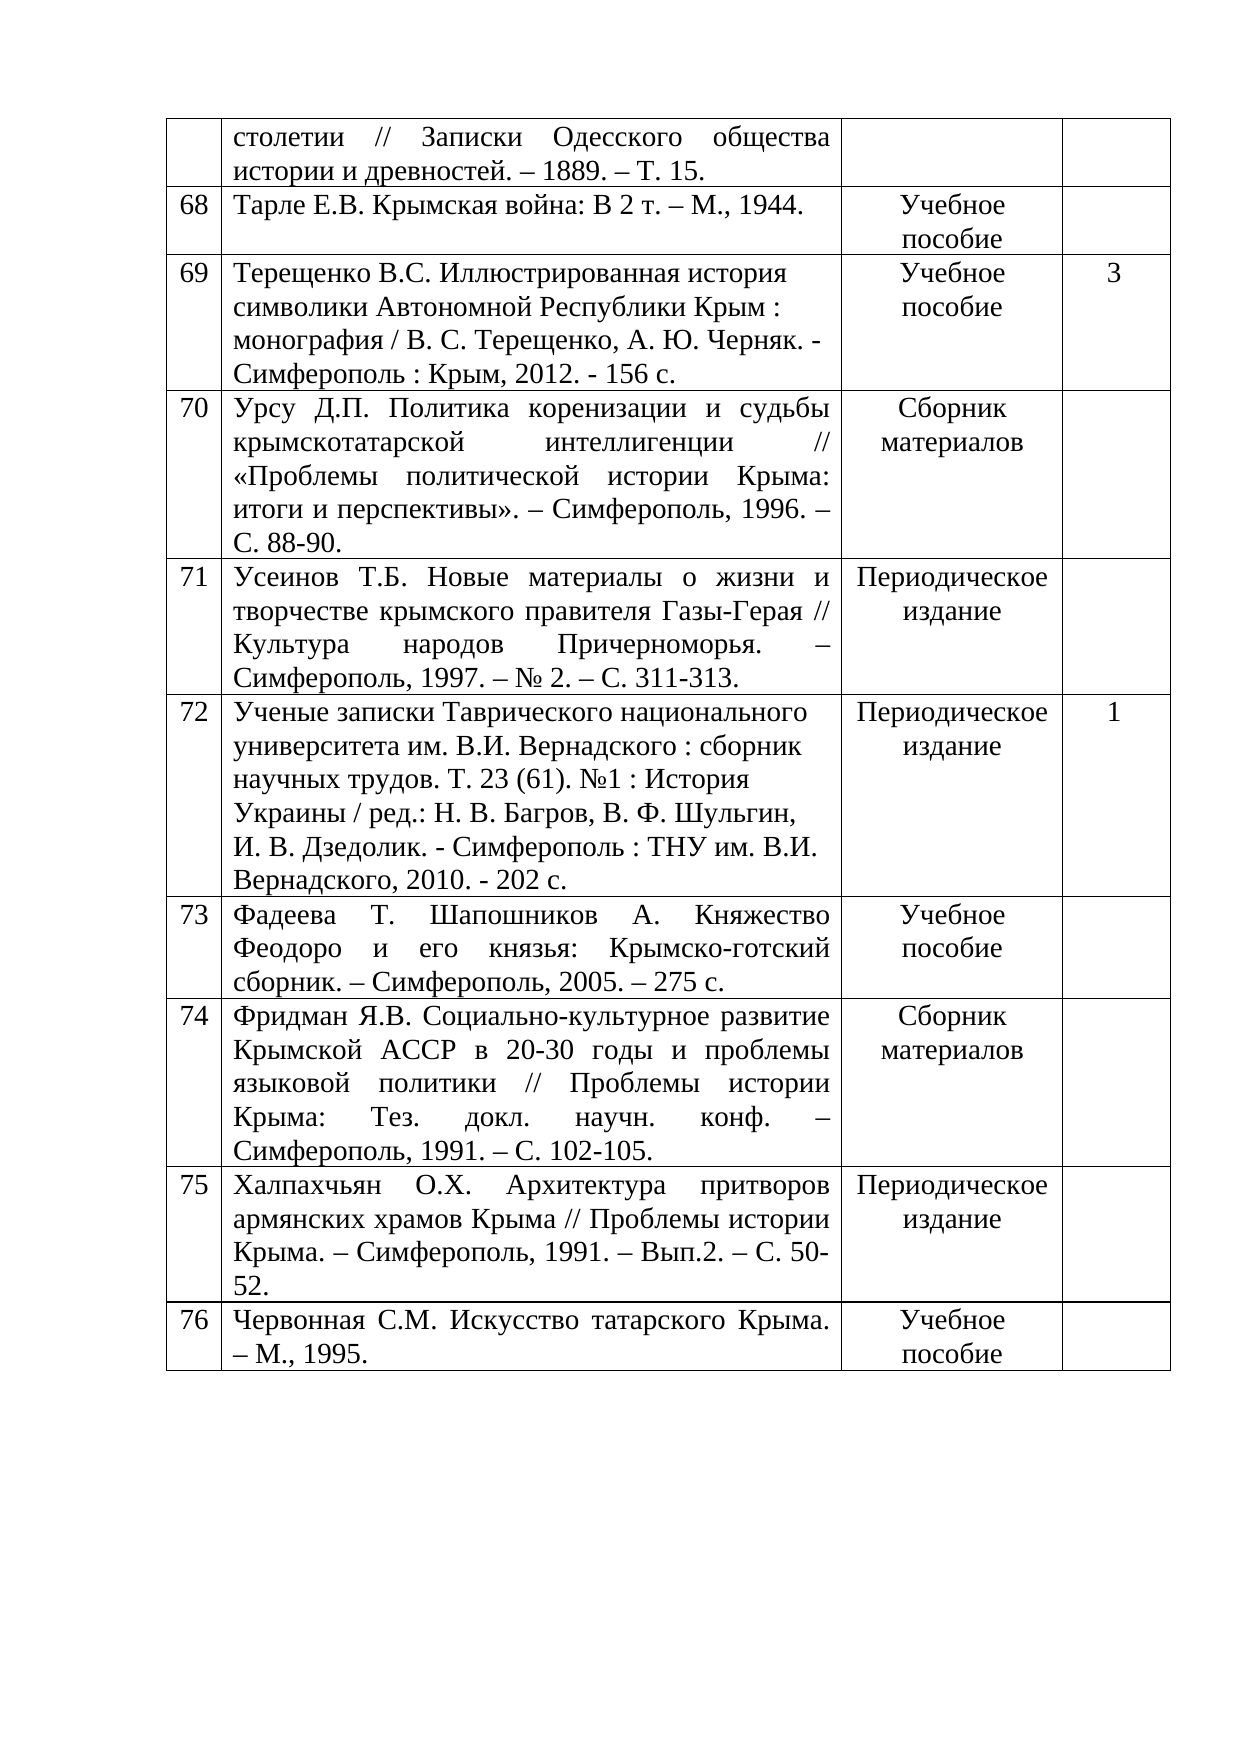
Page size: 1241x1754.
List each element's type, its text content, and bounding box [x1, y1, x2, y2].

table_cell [222, 119, 841, 186]
table_cell 69 [167, 255, 221, 389]
table_cell Усеинов Т.Б. Новые материалы о жизни и творчестве крымского правителя Газы-Герая // Культура народов Причерноморья. – Симферополь, 1997. – № 2. – С. 311-313. [222, 559, 841, 693]
table_cell Учебное пособие [842, 897, 1062, 997]
table_cell 71 [167, 559, 221, 693]
table_cell Урсу Д.П. Политика коренизации и судьбы крымскотатарской интеллигенции // «Проблемы политической истории Крыма: итоги и перспективы». – Симферополь, 1996. – С. 88-90. [222, 391, 841, 558]
table_cell [1063, 999, 1170, 1166]
table_cell [1063, 119, 1170, 186]
table_cell Периодическое издание [842, 1167, 1062, 1301]
table_cell Терещенко В.С. Иллюстрированная история символики Автономной Республики Крым : монография / В. С. Терещенко, А. Ю. Черняк. - Симферополь : Крым, 2012. - 156 с. [222, 255, 841, 389]
table_cell 75 [167, 1167, 221, 1301]
table_cell Учебное пособие [842, 1303, 1062, 1369]
table_cell [1063, 1303, 1170, 1369]
table_cell Периодическое издание [842, 695, 1062, 896]
table_cell Учебное пособие [842, 255, 1062, 389]
table_cell [1063, 187, 1170, 254]
table_cell Червонная С.М. Искусство татарского Крыма. – М., 1995. [222, 1303, 841, 1369]
table_cell Периодическое издание [842, 559, 1062, 693]
table_cell Сборник материалов [842, 391, 1062, 558]
table_cell 68 [167, 187, 221, 254]
table_cell Тарле Е.В. Крымская война: В 2 т. – М., 1944. [222, 187, 841, 254]
table_cell Фадеева Т. Шапошников А. Княжество Феодоро и его князья: Крымско-готский сборник. – Симферополь, 2005. – 275 с. [222, 897, 841, 997]
table_cell 73 [167, 897, 221, 997]
table_cell [1063, 897, 1170, 997]
table_cell [1063, 1167, 1170, 1301]
table_cell Фридман Я.В. Социально-культурное развитие Крымской АССР в 20-30 годы и проблемы языковой политики // Проблемы истории Крыма: Тез. докл. научн. конф. – Симферополь, 1991. – С. 102-105. [222, 999, 841, 1166]
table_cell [842, 119, 1062, 186]
table_cell Сборник материалов [842, 999, 1062, 1166]
table_cell 67 [167, 119, 221, 186]
table_cell [1063, 559, 1170, 693]
table_cell [1063, 391, 1170, 558]
table_cell 3 [1063, 255, 1170, 389]
table_cell 76 [167, 1303, 221, 1369]
table_cell 1 [1063, 695, 1170, 896]
table_cell Халпахчьян О.Х. Архитектура притворов армянских храмов Крыма // Проблемы истории Крыма. – Симферополь, 1991. – Вып.2. – С. 50-52. [222, 1167, 841, 1301]
table_cell Ученые записки Таврического национального университета им. В.И. Вернадского : сборник научных трудов. Т. 23 (61). №1 : История Украины / ред.: Н. В. Багров, В. Ф. Шульгин, И. В. Дзедолик. - Симферополь : ТНУ им. В.И. Вернадского, 2010. - 202 с. [222, 695, 841, 896]
table_cell Учебное пособие [842, 187, 1062, 254]
table_cell 70 [167, 391, 221, 558]
table_cell 74 [167, 999, 221, 1166]
table_cell 72 [167, 695, 221, 896]
